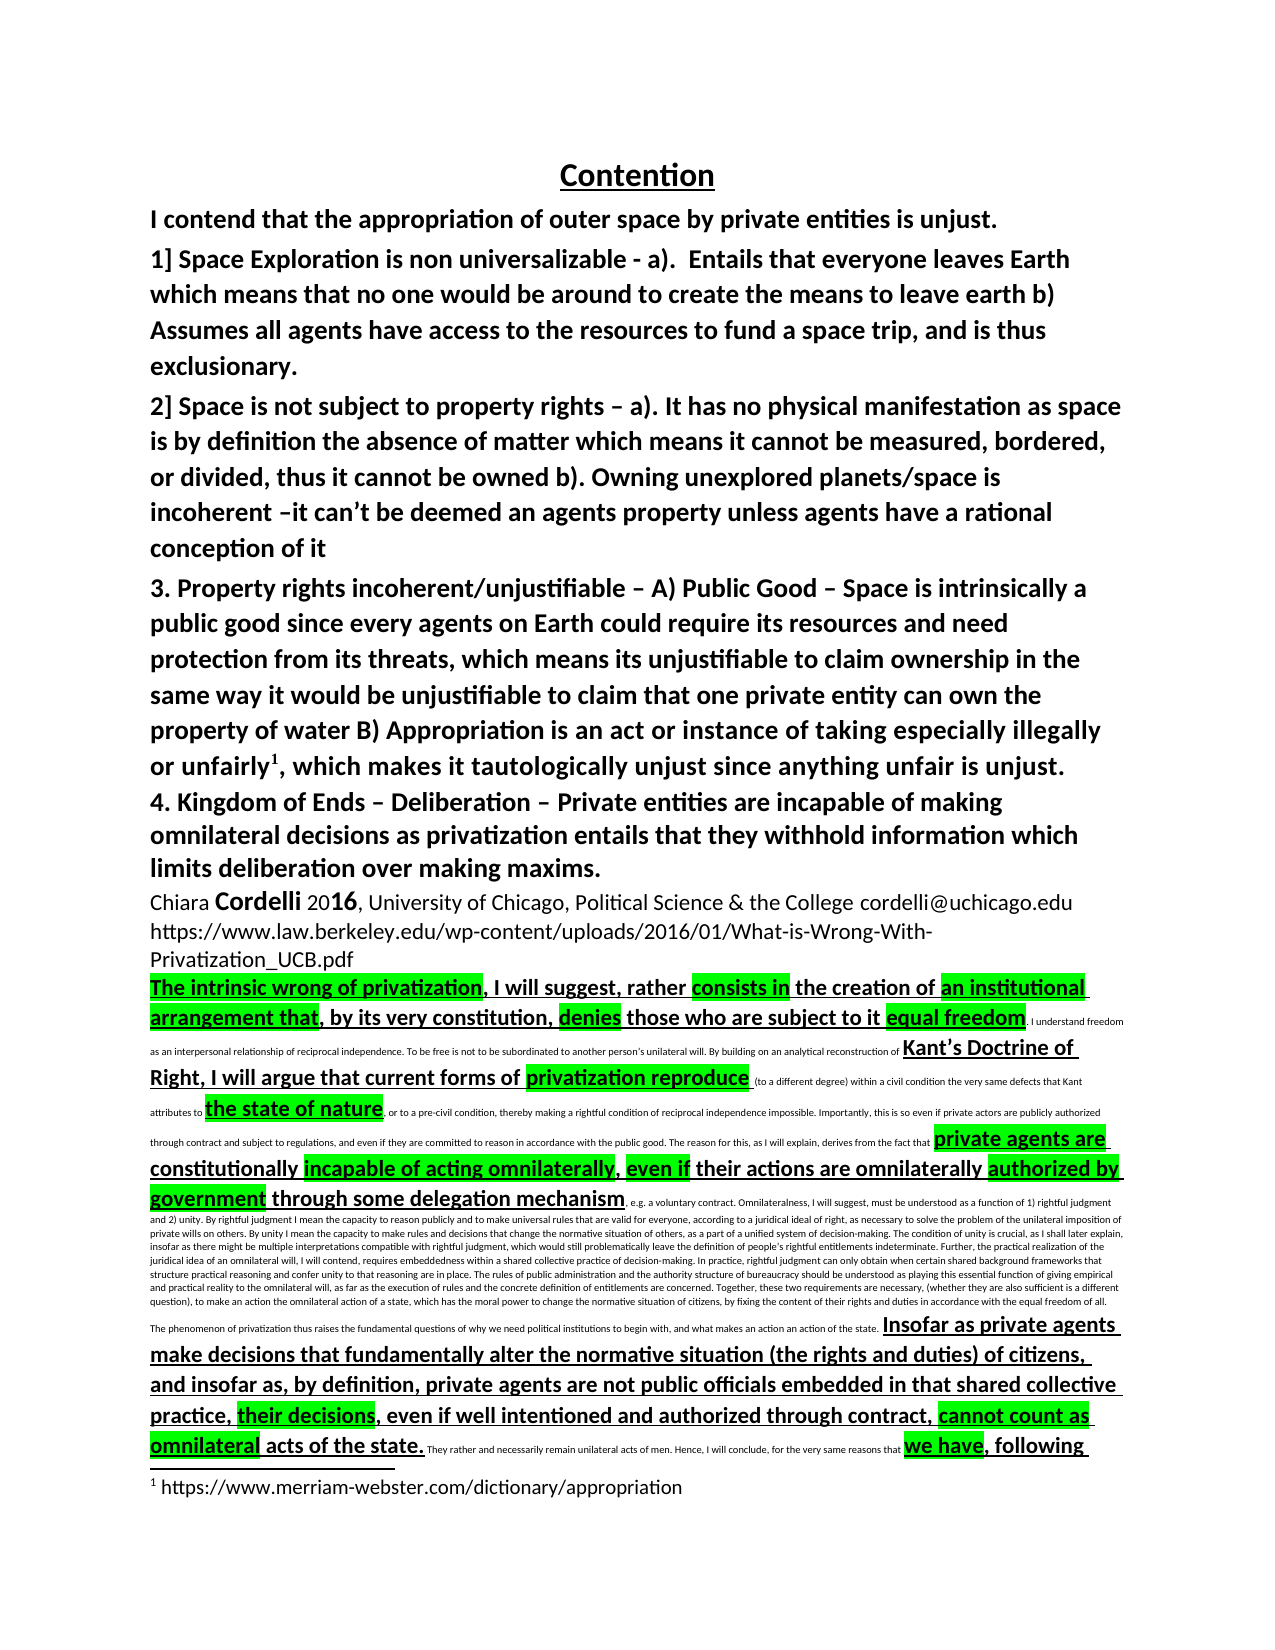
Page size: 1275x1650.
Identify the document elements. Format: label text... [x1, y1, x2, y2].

subtitle 1] Space Exploration is non universalizable - a). Entails that everyone leaves Earth which means that no one would be around to create the means to leave earth b) Assumes all agents have access to the resources to fund a space trip, and is thus exclusionary. [150, 242, 1125, 382]
text 4. Kingdom of Ends – Deliberation – Private entities are incapable of making omnilateral decisions as privatization entails that they withhold information which limits deliberation over making maxims. [150, 785, 1125, 884]
text Chiara Cordelli 2016, University of Chicago, Political Science & the College cordelli@uchicago.edu https://www.law.berkeley.edu/wp-content/uploads/2016/01/What-is-Wrong-With-Privatization_UCB.pdf [150, 884, 1125, 973]
subtitle 3. Property rights incoherent/unjustifiable – A) Public Good – Space is intrinsically a public good since every agents on Earth could require its resources and need protection from its threats, which means its unjustifiable to claim ownership in the same way it would be unjustifiable to claim that one private entity can own the property of water B) Appropriation is an act or instance of taking especially illegally or unfairly, which makes it tautologically unjust since anything unfair is unjust. [150, 571, 1125, 782]
subtitle I contend that the appropriation of outer space by private entities is unjust. [150, 202, 1125, 235]
subtitle 2] Space is not subject to property rights – a). It has no physical manifestation as space is by definition the absence of matter which means it cannot be measured, bordered, or divided, thus it cannot be owned b). Owning unexplored planets/space is incoherent –it can’t be deemed an agents property unless agents have a rational conception of it [150, 389, 1125, 564]
text Contention [150, 154, 1125, 195]
